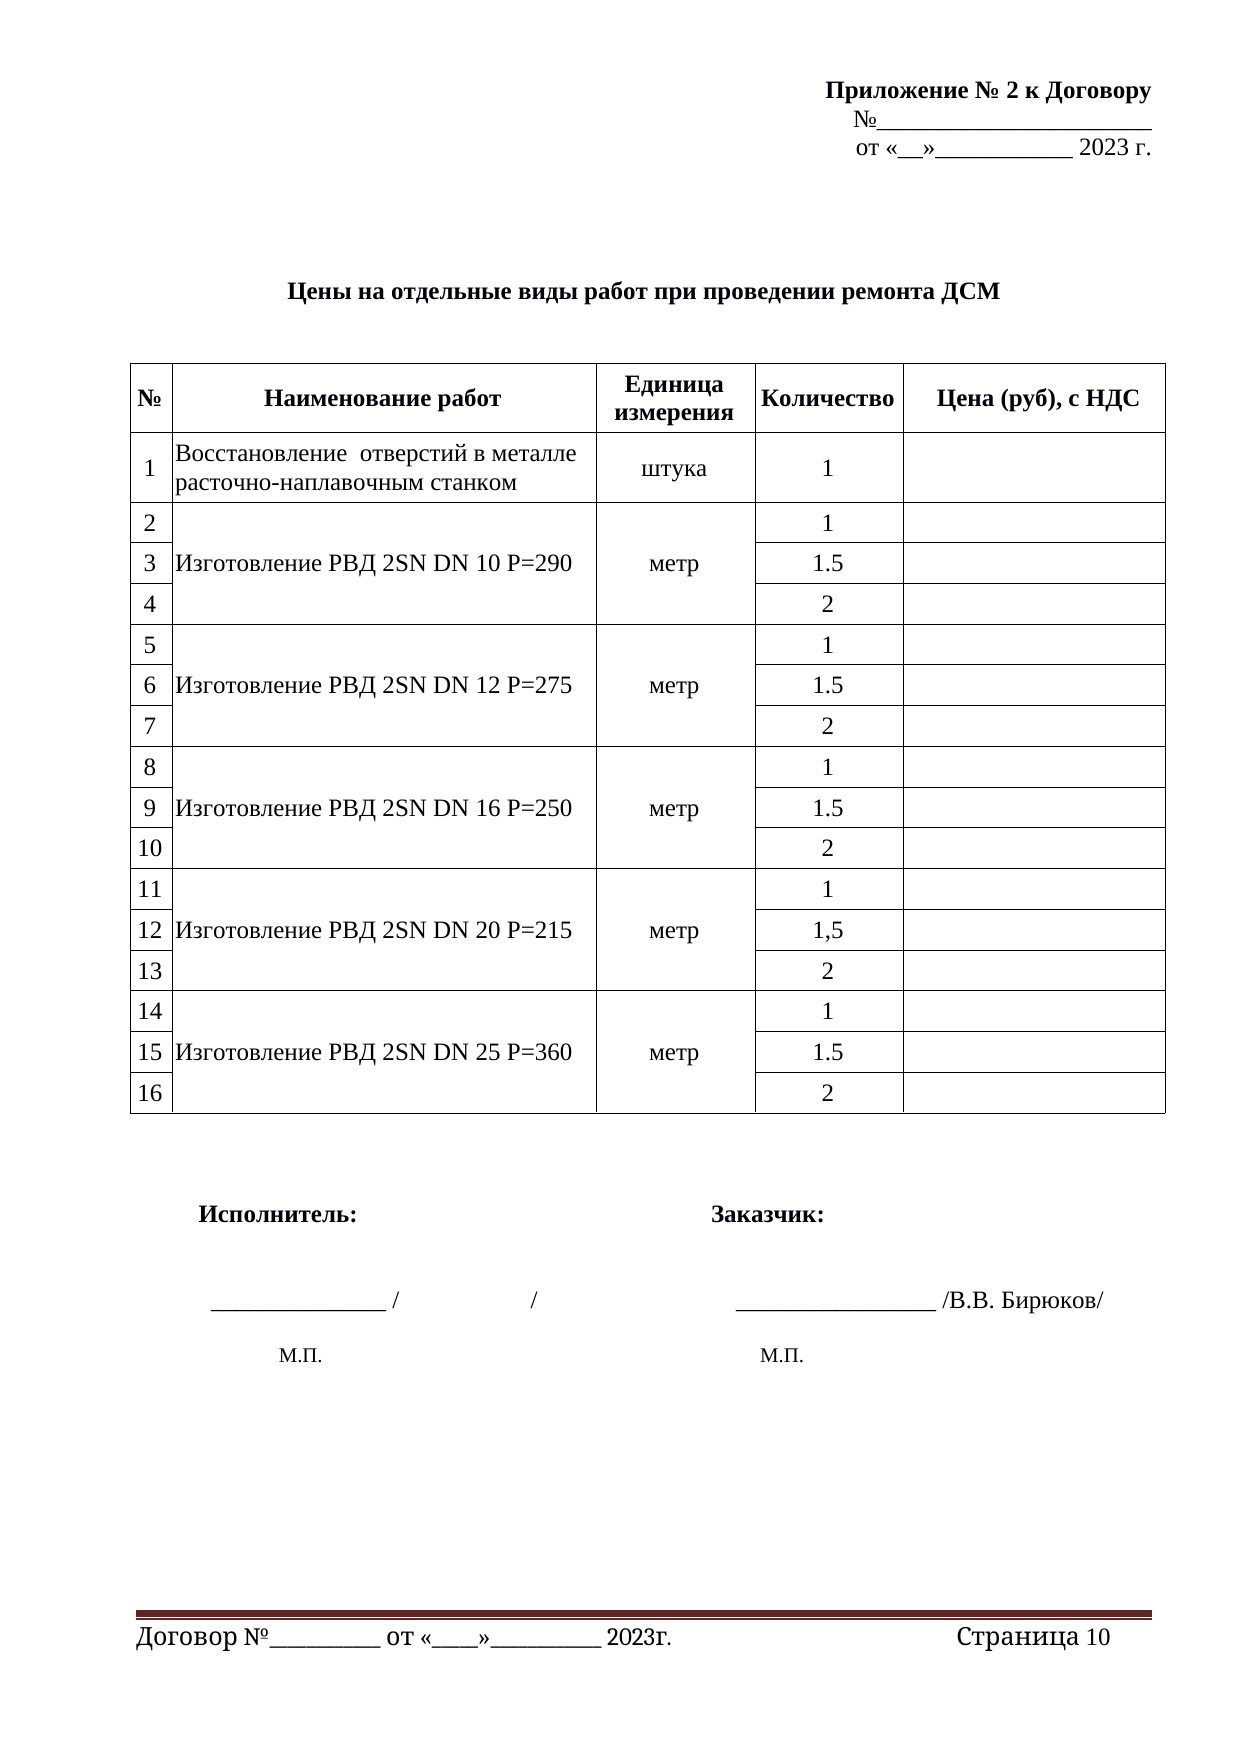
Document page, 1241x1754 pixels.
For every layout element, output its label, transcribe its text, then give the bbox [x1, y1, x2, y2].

table_cell 2 [756, 828, 903, 868]
table_cell Изготовление РВД 2SN DN 16 P=250 [173, 747, 596, 868]
text Исполнитель: Заказчик: [136, 1199, 1152, 1228]
table_cell 12 [131, 910, 172, 949]
table_cell 13 [131, 951, 172, 990]
table_cell [904, 503, 1165, 542]
table_cell [904, 991, 1165, 1031]
table_cell [904, 433, 1165, 501]
table_cell 2 [756, 584, 903, 624]
table_cell 7 [131, 706, 172, 746]
table_cell [904, 625, 1165, 664]
text ______________ / / ________________ /В.В. Бирюков/ [136, 1285, 1152, 1314]
text Цены на отдельные виды работ при проведении ремонта ДСМ [136, 276, 1152, 305]
table_cell 3 [131, 543, 172, 583]
text Приложение № 2 к Договору [136, 75, 1152, 104]
table_cell метр [597, 869, 755, 990]
table_cell 2 [756, 706, 903, 746]
table_cell 4 [131, 584, 172, 624]
table_cell 1 [756, 991, 903, 1031]
table_cell [904, 584, 1165, 624]
table_cell [904, 869, 1165, 909]
table_cell 10 [131, 828, 172, 868]
table_cell [904, 828, 1165, 868]
table_cell 9 [131, 788, 172, 827]
table_cell 1 [756, 747, 903, 787]
table_header № [131, 364, 172, 432]
text №______________________ [136, 104, 1152, 132]
table_cell 1.5 [756, 543, 903, 583]
table_header Наименование работ [173, 364, 596, 432]
table_cell метр [597, 503, 755, 624]
table_cell 8 [131, 747, 172, 787]
table_cell 2 [756, 1073, 903, 1112]
table_cell штука [597, 433, 755, 501]
table_cell Изготовление РВД 2SN DN 25 P=360 [173, 991, 596, 1112]
table_cell [904, 1032, 1165, 1072]
table_cell Изготовление РВД 2SN DN 20 P=215 [173, 869, 596, 990]
table_cell [904, 747, 1165, 787]
table_header Цена (руб), с НДС [904, 364, 1165, 432]
table_cell 1.5 [756, 788, 903, 827]
table_cell 1 [756, 869, 903, 909]
table_cell Изготовление РВД 2SN DN 12 P=275 [173, 625, 596, 746]
table_cell 1 [756, 625, 903, 664]
table_cell 1.5 [756, 1032, 903, 1072]
table_cell 2 [756, 951, 903, 990]
table_cell 1 [756, 433, 903, 501]
table_cell 16 [131, 1073, 172, 1112]
table_cell метр [597, 625, 755, 746]
table_cell [904, 1073, 1165, 1112]
table_cell 6 [131, 665, 172, 705]
table_cell [904, 788, 1165, 827]
table_cell 15 [131, 1032, 172, 1072]
table_cell 11 [131, 869, 172, 909]
table_header Единица измерения [597, 364, 755, 432]
table_cell [904, 951, 1165, 990]
table_cell [904, 665, 1165, 705]
table_cell [904, 910, 1165, 949]
table_cell 1.5 [756, 665, 903, 705]
table_cell метр [597, 991, 755, 1112]
table_cell 1 [756, 503, 903, 542]
table_cell Восстановление отверстий в металле расточно-наплавочным станком [173, 433, 596, 501]
text от «__»___________ 2023 г. [136, 132, 1152, 161]
table_cell [904, 543, 1165, 583]
table_cell [904, 706, 1165, 746]
text М.П. М.П. [136, 1343, 1152, 1367]
table_cell 1 [131, 433, 172, 501]
table_cell Изготовление РВД 2SN DN 10 P=290 [173, 503, 596, 624]
table_header Количество [756, 364, 903, 432]
table_cell метр [597, 747, 755, 868]
table_cell 5 [131, 625, 172, 664]
table_cell 14 [131, 991, 172, 1031]
table_cell 2 [131, 503, 172, 542]
table_cell 1,5 [756, 910, 903, 949]
